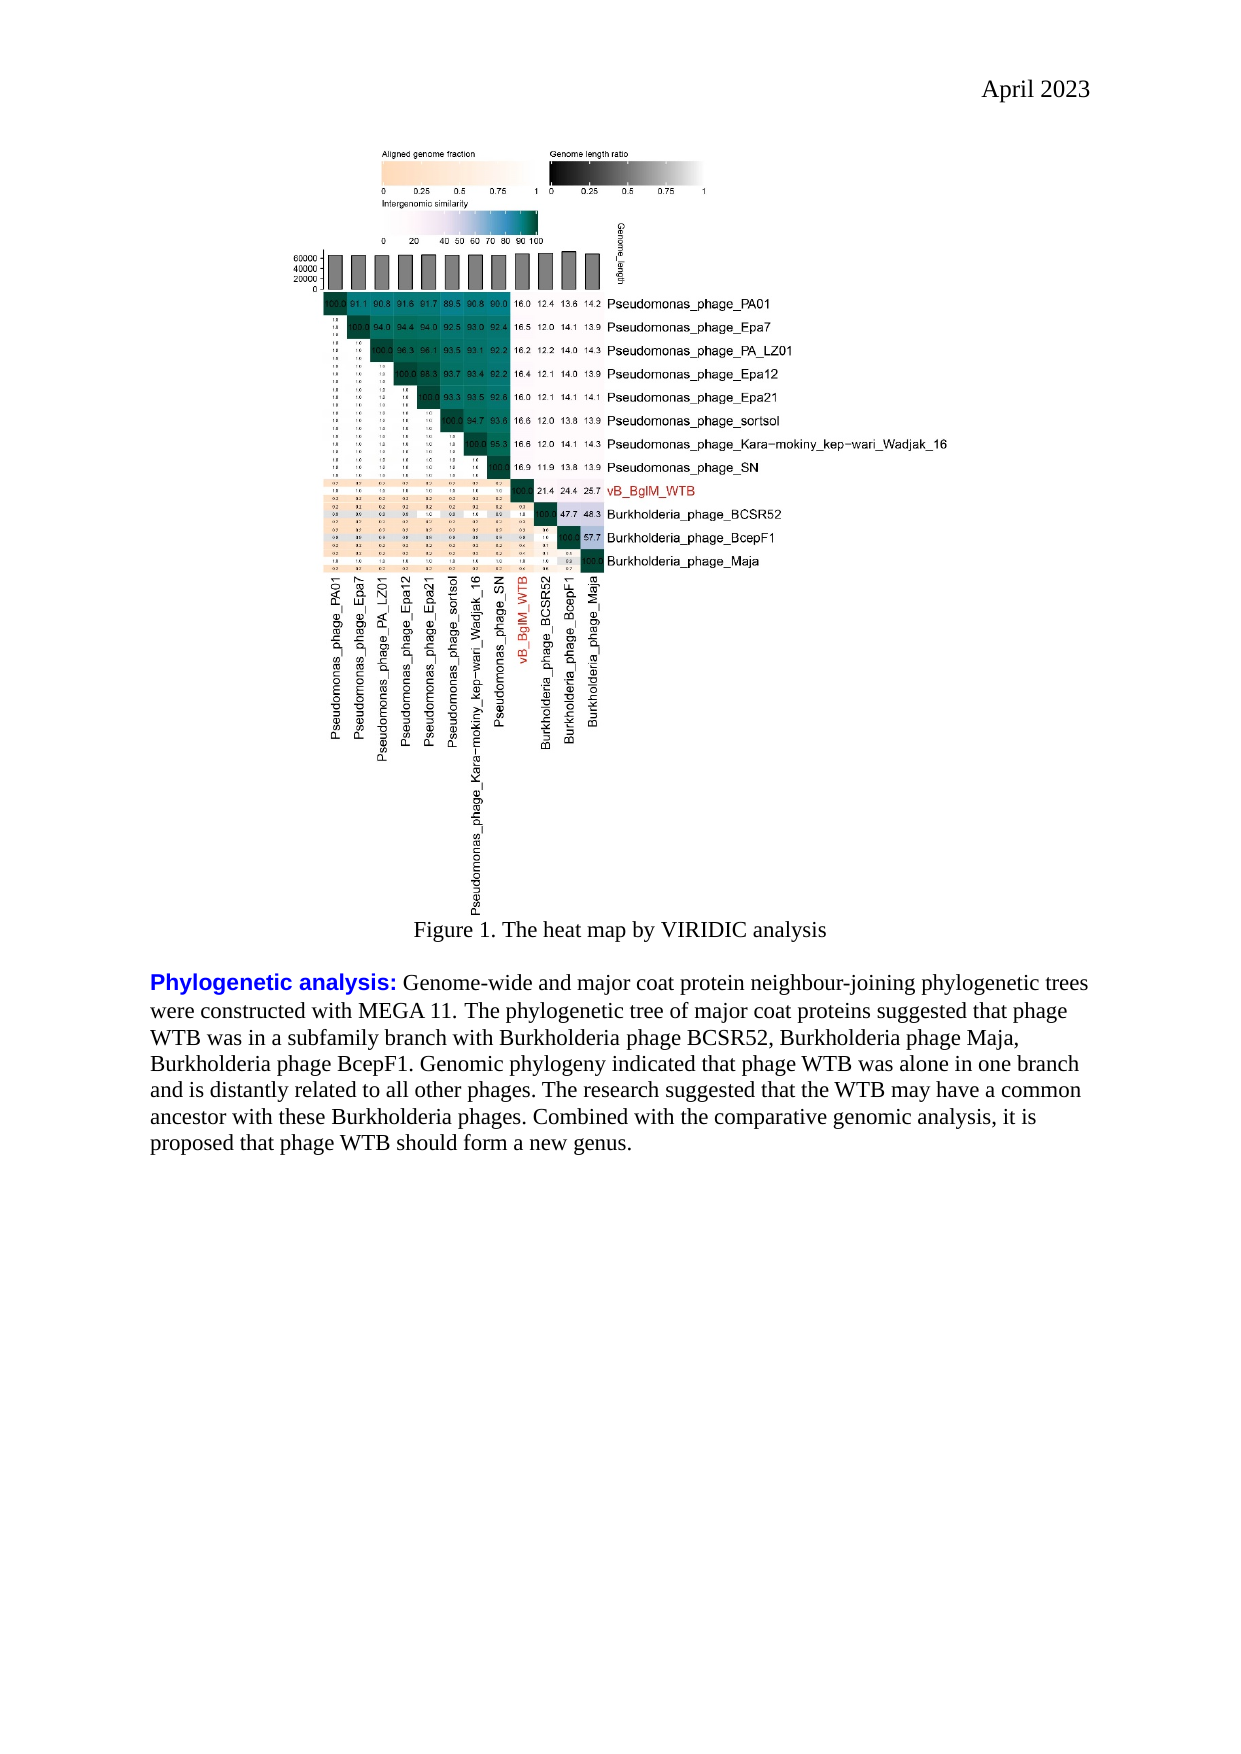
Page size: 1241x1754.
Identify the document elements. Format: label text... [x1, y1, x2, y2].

picture [293, 150, 947, 916]
text Phylogenetic analysis: Genome-wide and major coat protein neighbour-joining phylogenetic trees were constructed with MEGA 11. The phylogenetic tree of major coat proteins suggested that phage WTB was in a subfamily branch with Burkholderia phage BCSR52, Burkholderia phage Maja, Burkholderia phage BcepF1. Genomic phylogeny indicated that phage WTB was alone in one branch and is distantly related to all other phages. The research suggested that the WTB may have a common ancestor with these Burkholderia phages. Combined with the comparative genomic analysis, it is proposed that phage WTB should form a new genus. [150, 968, 1090, 1155]
text Figure 1. The heat map by VIRIDIC analysis [150, 916, 1090, 942]
